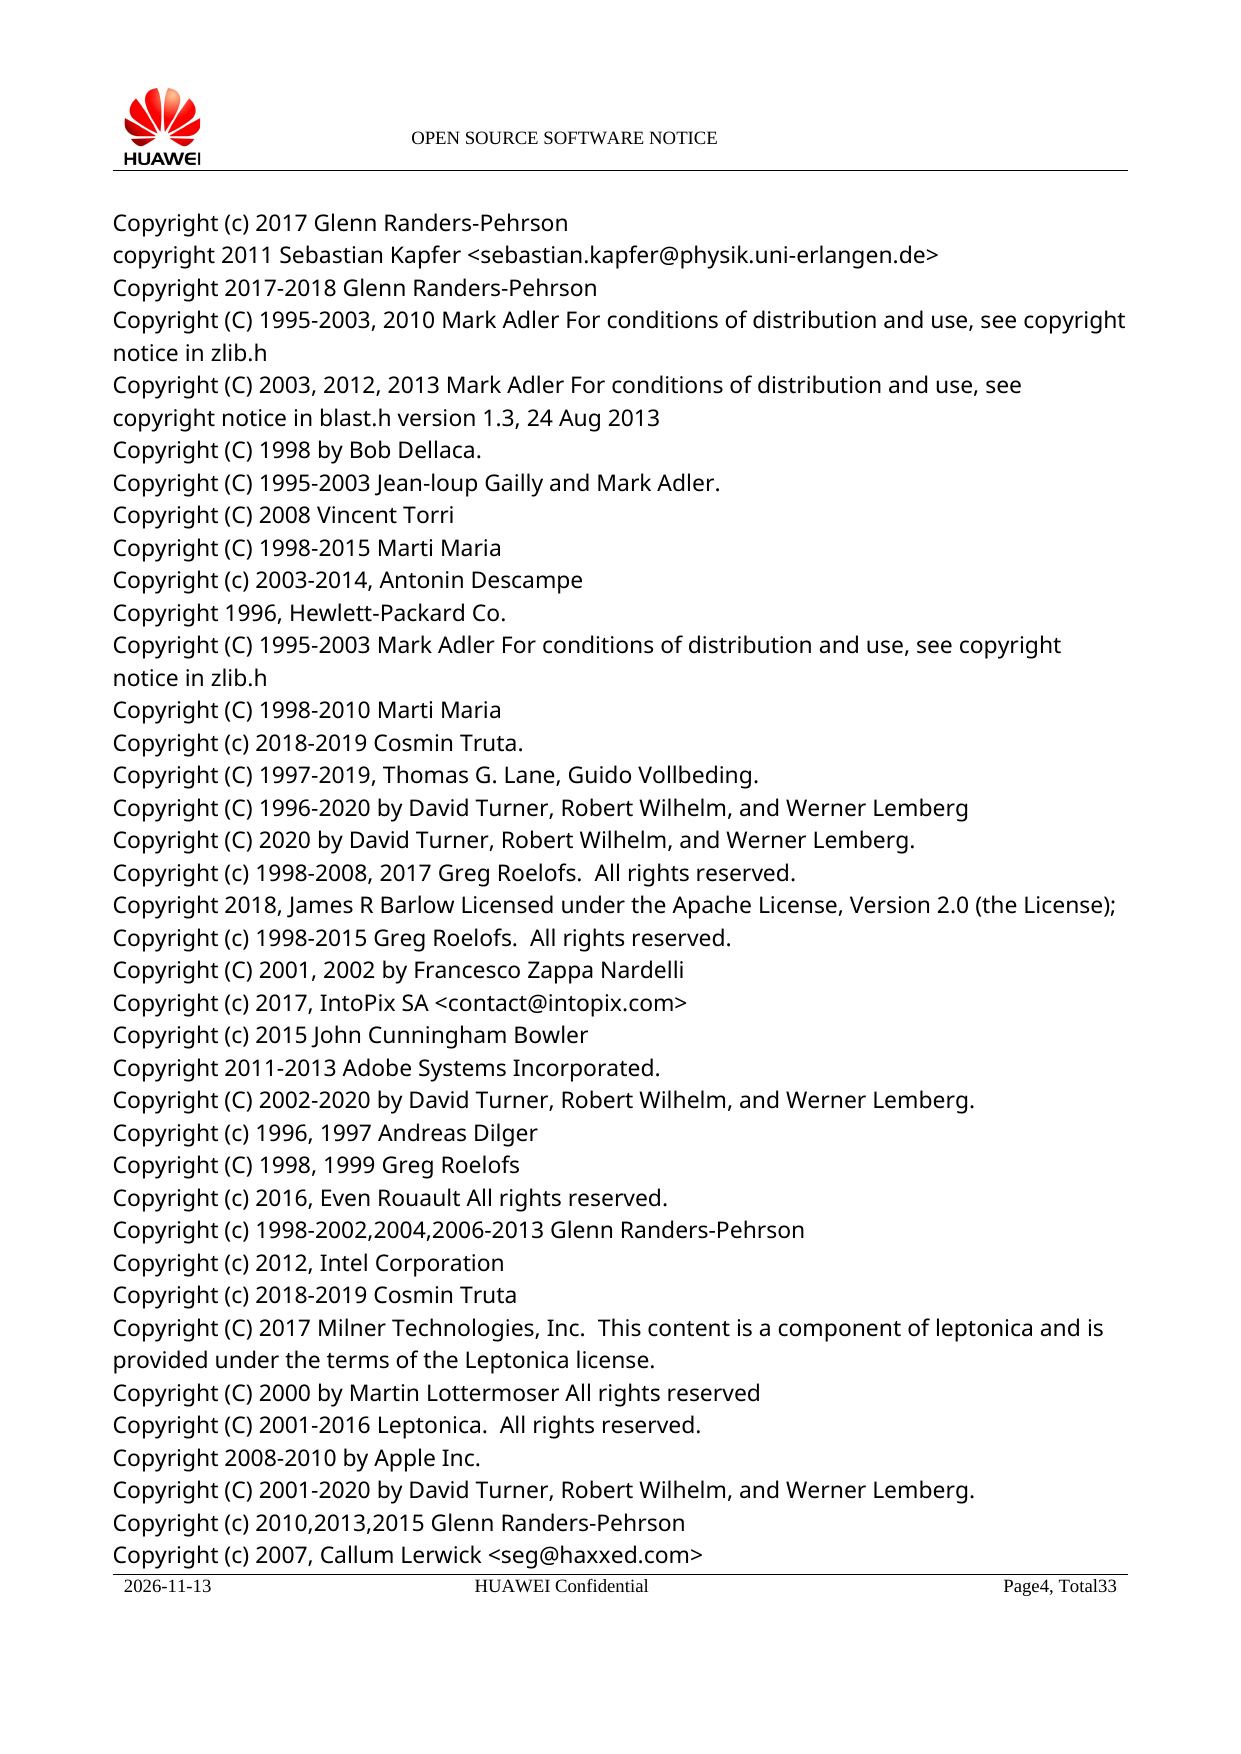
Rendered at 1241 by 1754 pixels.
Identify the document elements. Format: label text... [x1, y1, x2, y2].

picture [124, 88, 201, 165]
